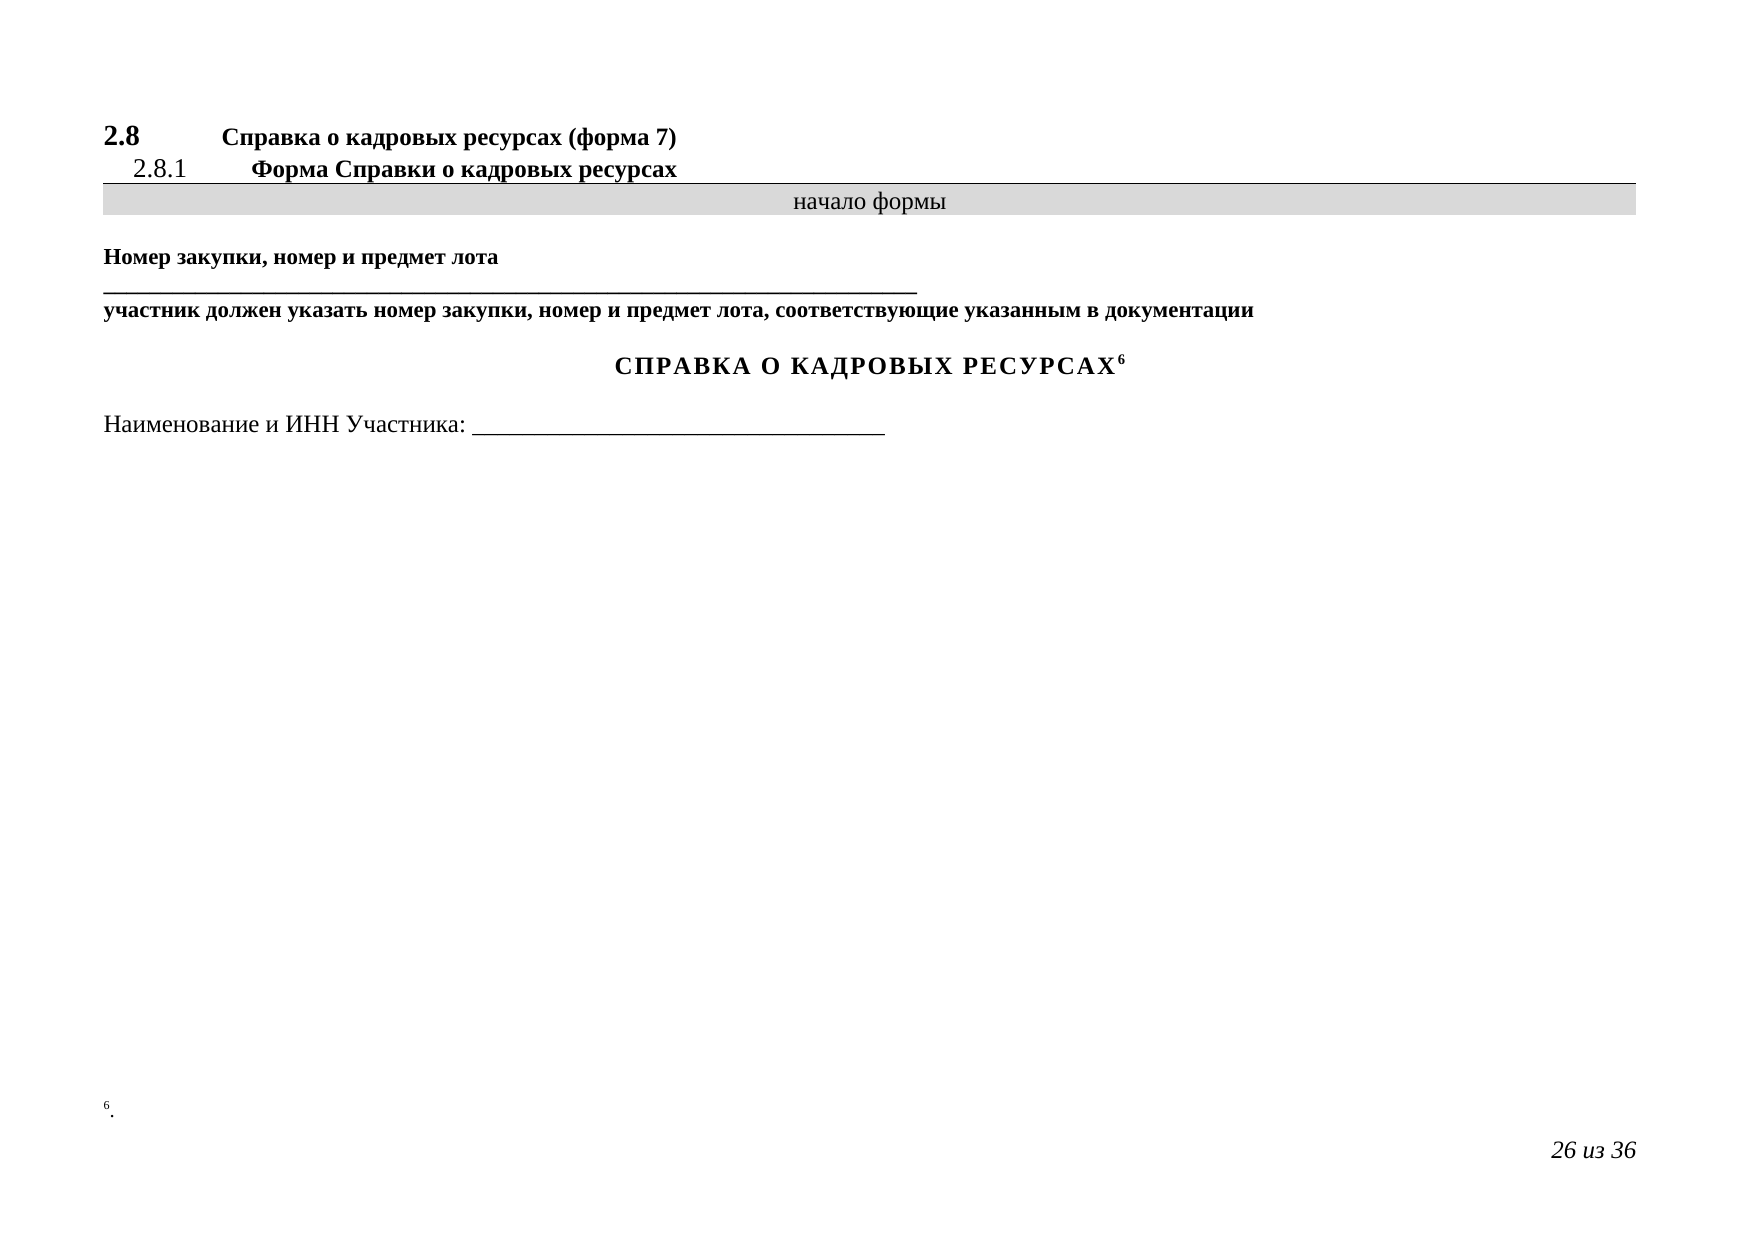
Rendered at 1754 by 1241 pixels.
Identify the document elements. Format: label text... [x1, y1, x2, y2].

text Форма Справки о кадровых ресурсах [133, 152, 1636, 183]
text начало формы [103, 184, 1636, 215]
text участник должен указать номер закупки, номер и предмет лота, соответствующие указанным в документации [103, 296, 1636, 322]
text Номер закупки, номер и предмет лота [103, 243, 1636, 270]
subtitle Справка о кадровых ресурсах (форма 7) [103, 118, 1636, 152]
text Наименование и ИНН Участника: _________________________________ [103, 409, 1636, 437]
text _______________________________________________________________________ [103, 270, 1636, 296]
text Справка о кадровых ресурсах [103, 351, 1636, 380]
